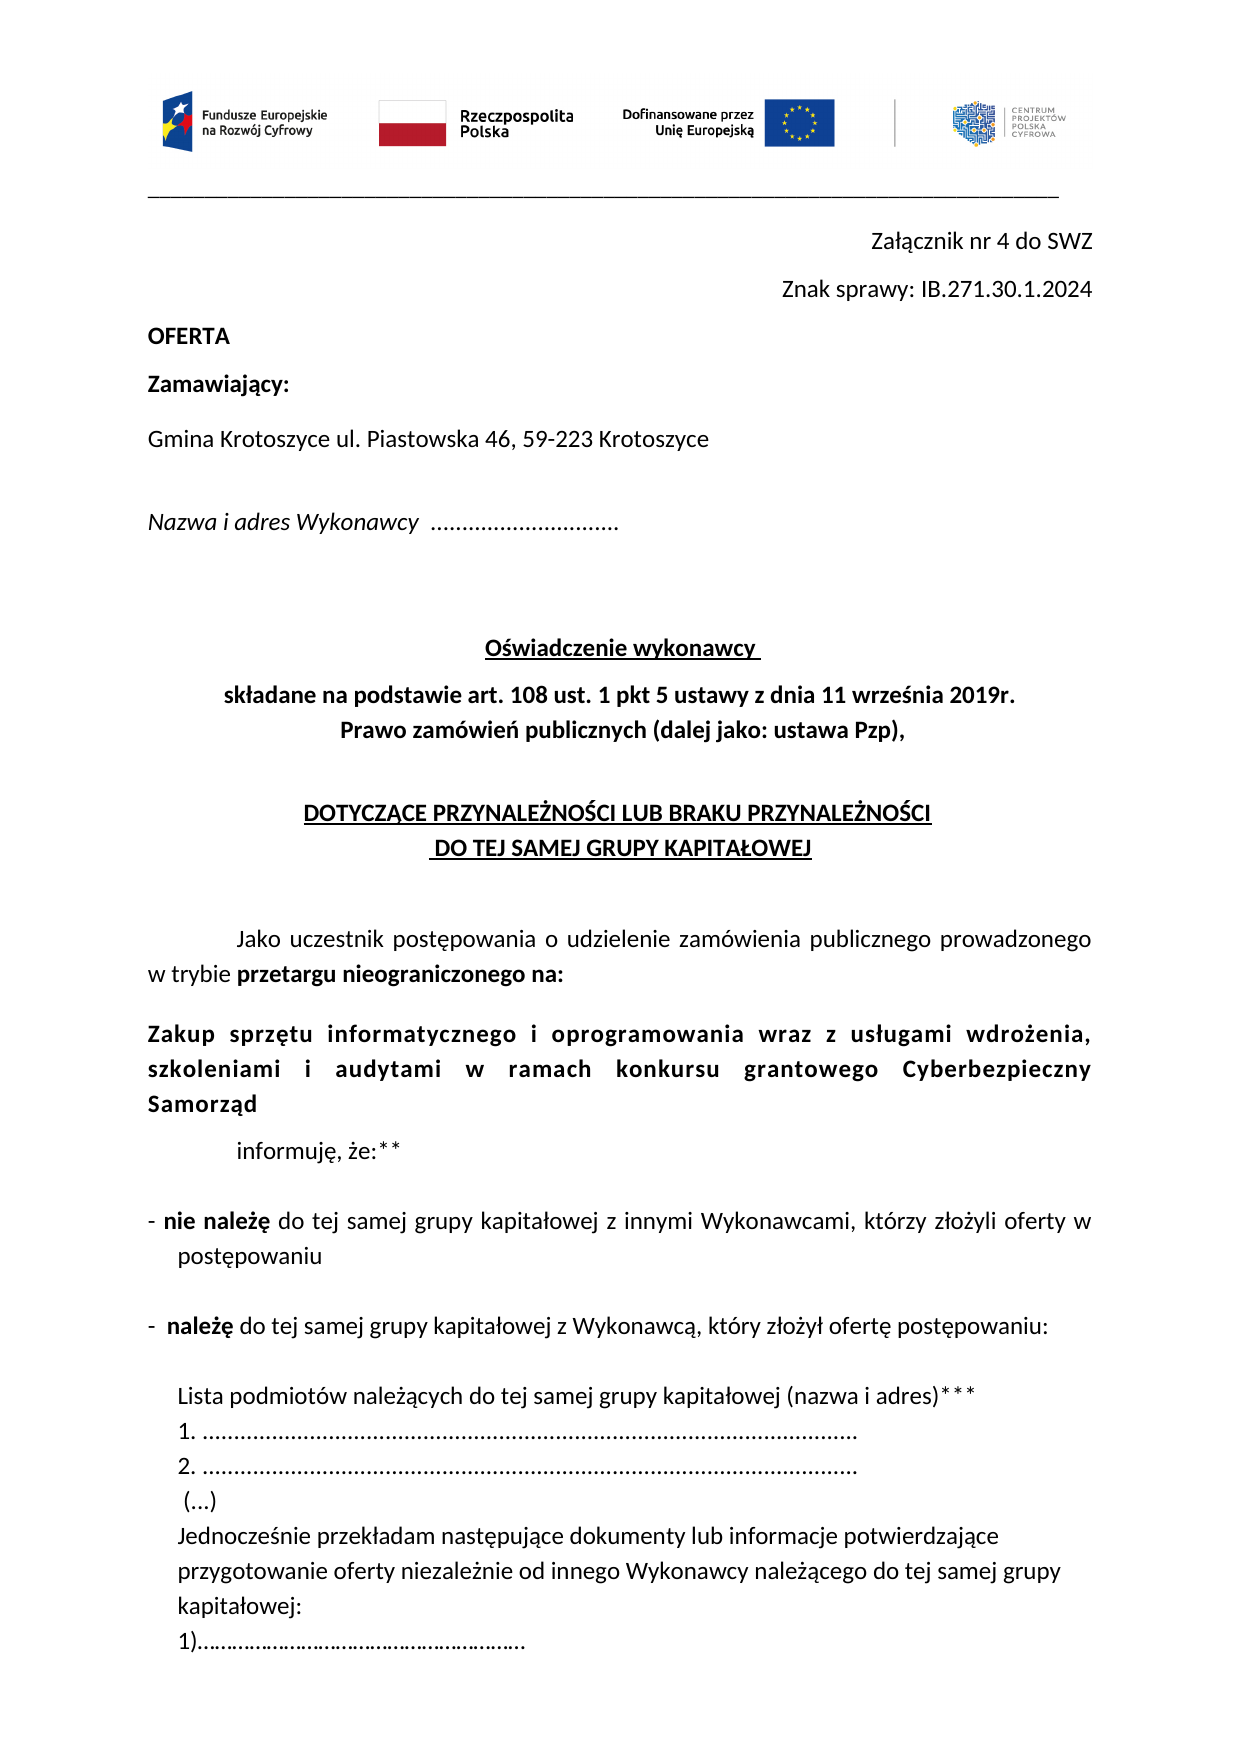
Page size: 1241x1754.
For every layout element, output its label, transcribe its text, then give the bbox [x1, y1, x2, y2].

picture [147, 73, 1093, 169]
text 1)………………………………………………… [177, 1625, 1092, 1656]
text Prawo zamówień publicznych (dalej jako: ustawa Pzp), [148, 714, 1092, 745]
text Oświadczenie wykonawcy [148, 632, 1092, 662]
text Lista podmiotów należących do tej samej grupy kapitałowej (nazwa i adres)*** [177, 1380, 1092, 1411]
text Jako uczestnik postępowania o udzielenie zamówienia publicznego prowadzonego w trybie przetargu nieograniczonego na: [148, 923, 1092, 988]
list OFERTA [148, 320, 1092, 351]
list Nazwa i adres Wykonawcy .............................. [148, 506, 1092, 537]
text informuję, że:** [148, 1135, 1092, 1166]
list Znak sprawy: IB.271.30.1.2024 [148, 273, 1092, 303]
text 1. ........................................................................................................ [177, 1415, 1092, 1446]
text Jednocześnie przekładam następujące dokumenty lub informacje potwierdzające przygotowanie oferty niezależnie od innego Wykonawcy należącego do tej samej grupy kapitałowej: [177, 1520, 1092, 1621]
list Załącznik nr 4 do SWZ [148, 225, 1092, 256]
text - nie należę do tej samej grupy kapitałowej z innymi Wykonawcami, którzy złożyli oferty w postępowaniu [148, 1205, 1092, 1271]
text składane na podstawie art. 108 ust. 1 pkt 5 ustawy z dnia 11 września 2019r. [148, 679, 1092, 710]
text DOTYCZĄCE PRZYNALEŻNOŚCI LUB BRAKU PRZYNALEŻNOŚCI DO TEJ SAMEJ GRUPY KAPITAŁOWEJ [148, 762, 1092, 862]
text (...) [177, 1485, 1092, 1516]
text - należę do tej samej grupy kapitałowej z Wykonawcą, który złożył ofertę postępowaniu: [148, 1310, 1092, 1341]
text 2. ........................................................................................................ [177, 1450, 1092, 1481]
list Gmina Krotoszyce ul. Piastowska 46, 59-223 Krotoszyce [148, 424, 1092, 454]
list Zamawiający: [148, 368, 1092, 398]
text Zakup sprzętu informatycznego i oprogramowania wraz z usługami wdrożenia, szkoleniami i audytami w ramach konkursu grantowego Cyberbezpieczny Samorząd [148, 1018, 1092, 1118]
